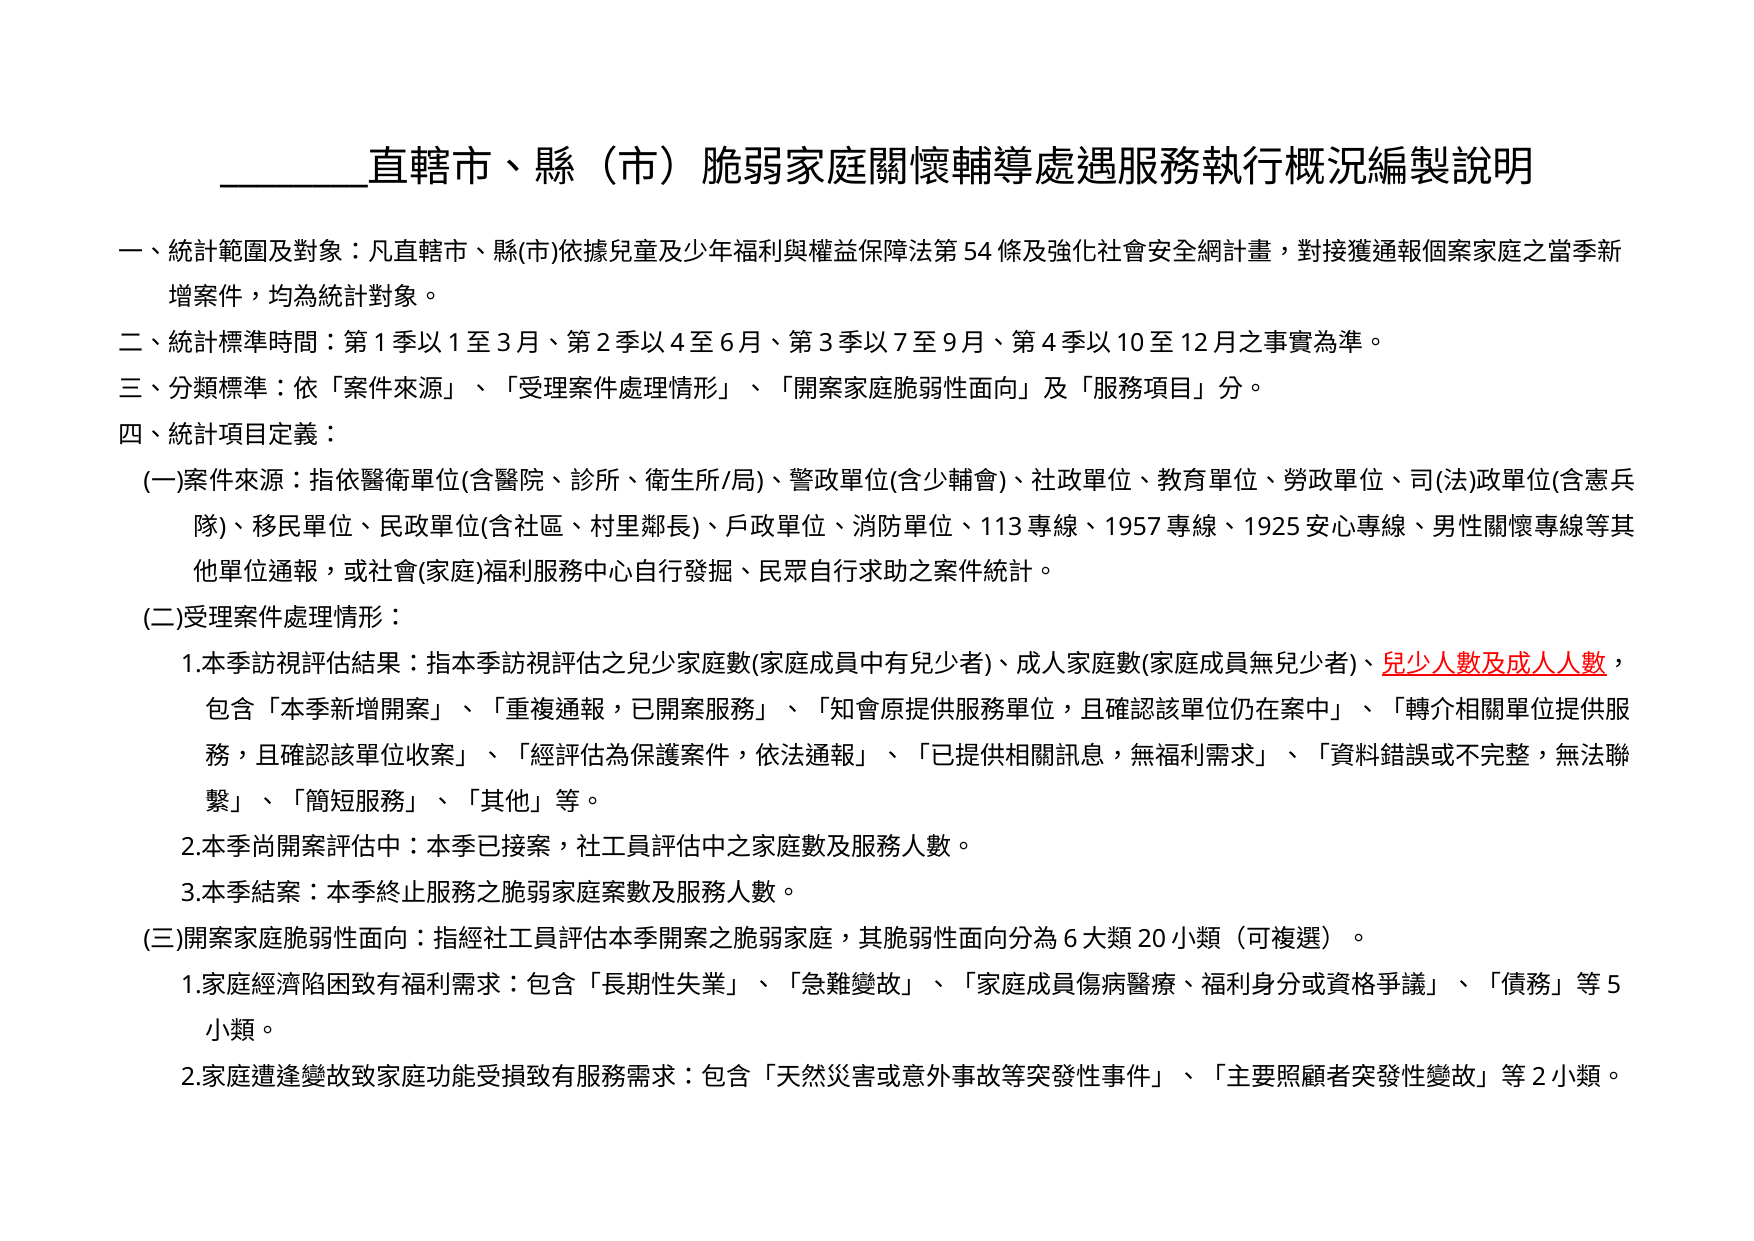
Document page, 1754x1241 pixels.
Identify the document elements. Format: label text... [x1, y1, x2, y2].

text (二)受理案件處理情形： [143, 590, 1636, 636]
text 2.家庭遭逢變故致家庭功能受損致有服務需求：包含「天然災害或意外事故等突發性事件」、「主要照顧者突發性變故」等2小類。 [181, 1048, 1636, 1094]
text 1.本季訪視評估結果：指本季訪視評估之兒少家庭數(家庭成員中有兒少者)、成人家庭數(家庭成員無兒少者)、兒少人數及成人人數，包含「本季新增開案」、「重複通報，已開案服務」、「知會原提供服務單位，且確認該單位仍在案中」、「轉介相關單位提供服務，且確認該單位收案」、「經評估為保護案件，依法通報」、「已提供相關訊息，無福利需求」、「資料錯誤或不完整，無法聯繫」、「簡短服務」、「其他」等。 [181, 636, 1636, 819]
text 一、統計範圍及對象：凡直轄市、縣(市)依據兒童及少年福利與權益保障法第54條及強化社會安全網計畫，對接獲通報個案家庭之當季新增案件，均為統計對象。 [118, 223, 1636, 315]
text (一)案件來源：指依醫衛單位(含醫院、診所、衛生所/局)、警政單位(含少輔會)、社政單位、教育單位、勞政單位、司(法)政單位(含憲兵隊)、移民單位、民政單位(含社區、村里鄰長)、戶政單位、消防單位、113專線、1957專線、1925安心專線、男性關懷專線等其他單位通報，或社會(家庭)福利服務中心自行發掘、民眾自行求助之案件統計。 [143, 452, 1636, 590]
text ________直轄市、縣（市）脆弱家庭關懷輔導處遇服務執行概況編製說明 [118, 133, 1636, 193]
text 3.本季結案：本季終止服務之脆弱家庭案數及服務人數。 [181, 865, 1636, 911]
text 四、統計項目定義： [118, 407, 1636, 452]
text 2.本季尚開案評估中：本季已接案，社工員評估中之家庭數及服務人數。 [181, 819, 1636, 865]
text (三)開案家庭脆弱性面向：指經社工員評估本季開案之脆弱家庭，其脆弱性面向分為6大類20小類（可複選）。 [143, 911, 1636, 957]
text 二、統計標準時間：第1季以1至3月、第2季以4至6月、第3季以7至9月、第4季以10至12月之事實為準。 [118, 315, 1636, 361]
text 1.家庭經濟陷困致有福利需求：包含「長期性失業」、「急難變故」、「家庭成員傷病醫療、福利身分或資格爭議」、「債務」等5小類。 [181, 957, 1636, 1048]
text 三、分類標準：依「案件來源」、「受理案件處理情形」、「開案家庭脆弱性面向」及「服務項目」分。 [118, 361, 1636, 407]
